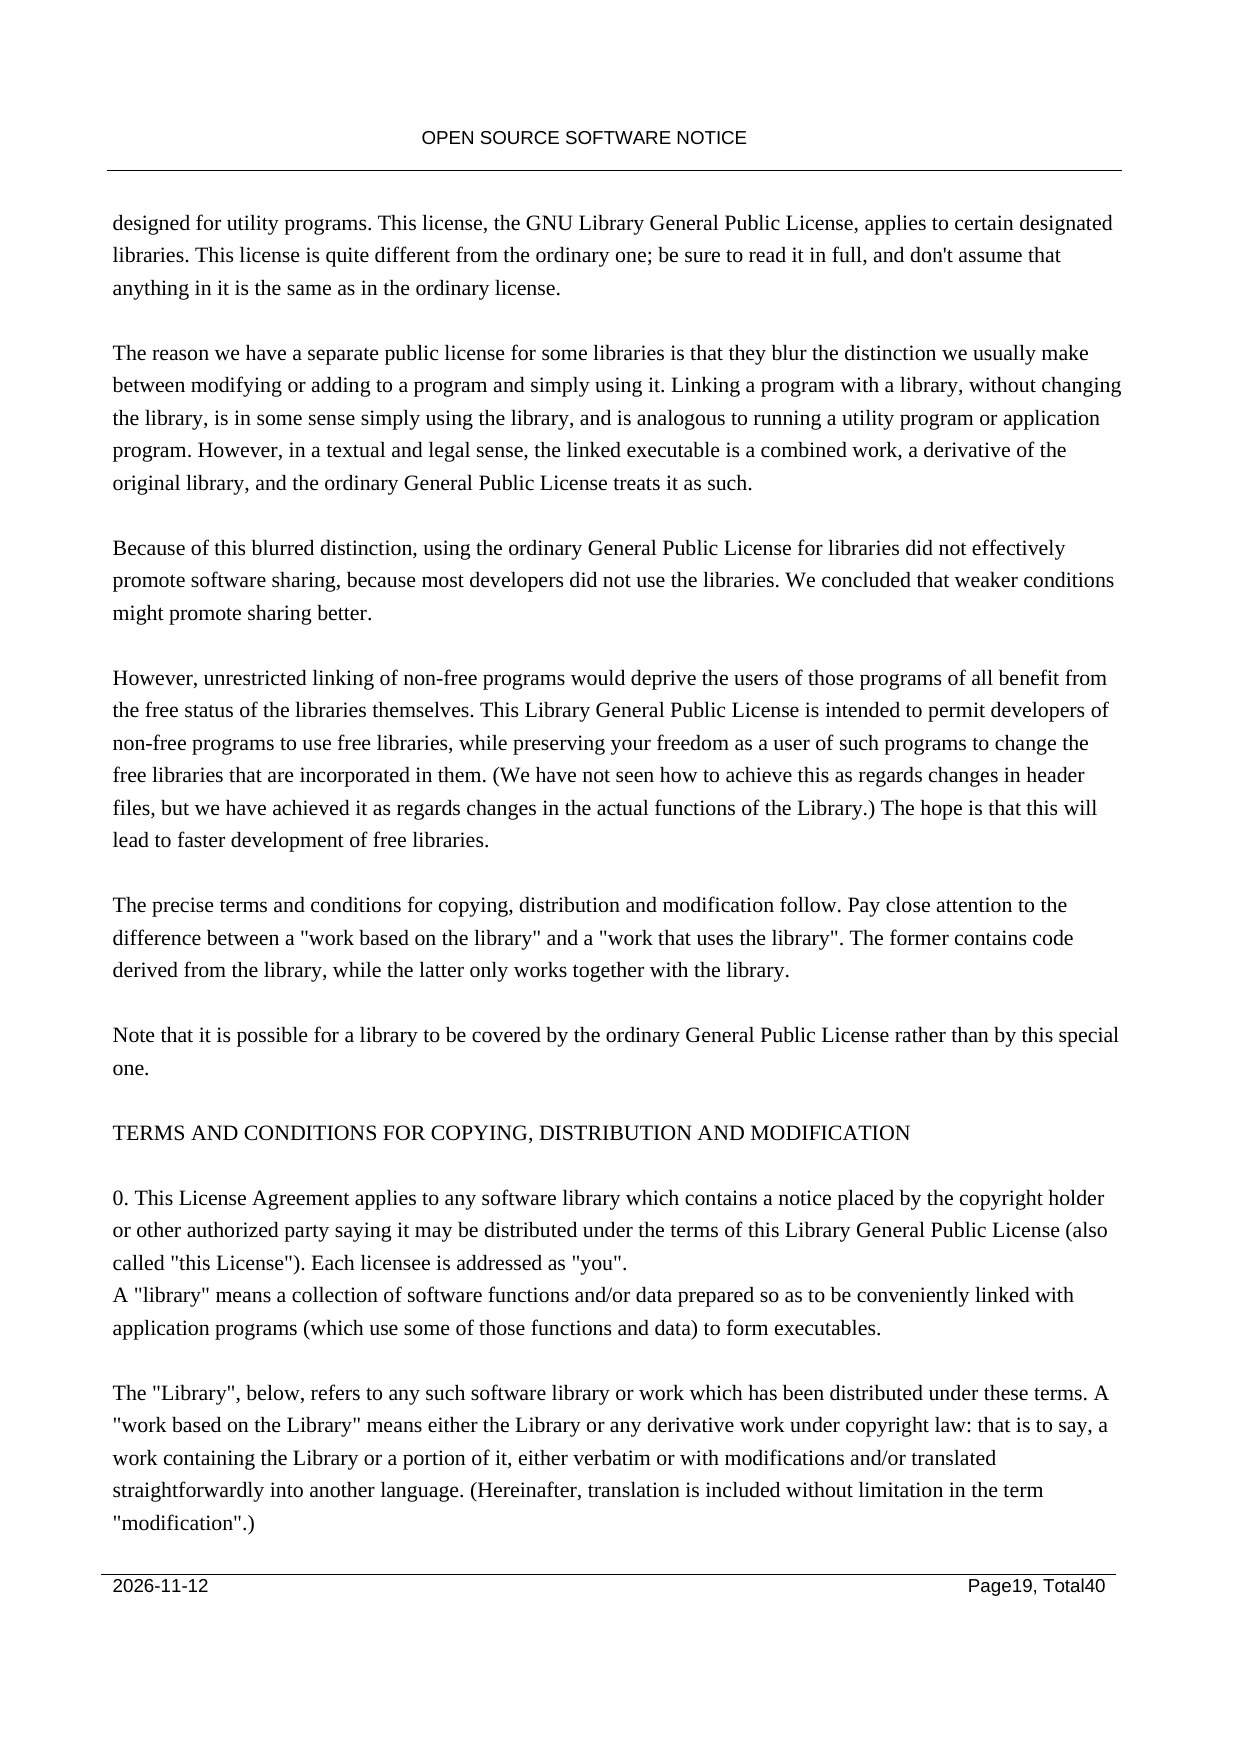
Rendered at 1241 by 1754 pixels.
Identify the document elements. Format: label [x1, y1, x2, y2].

text [112, 206, 1128, 1539]
